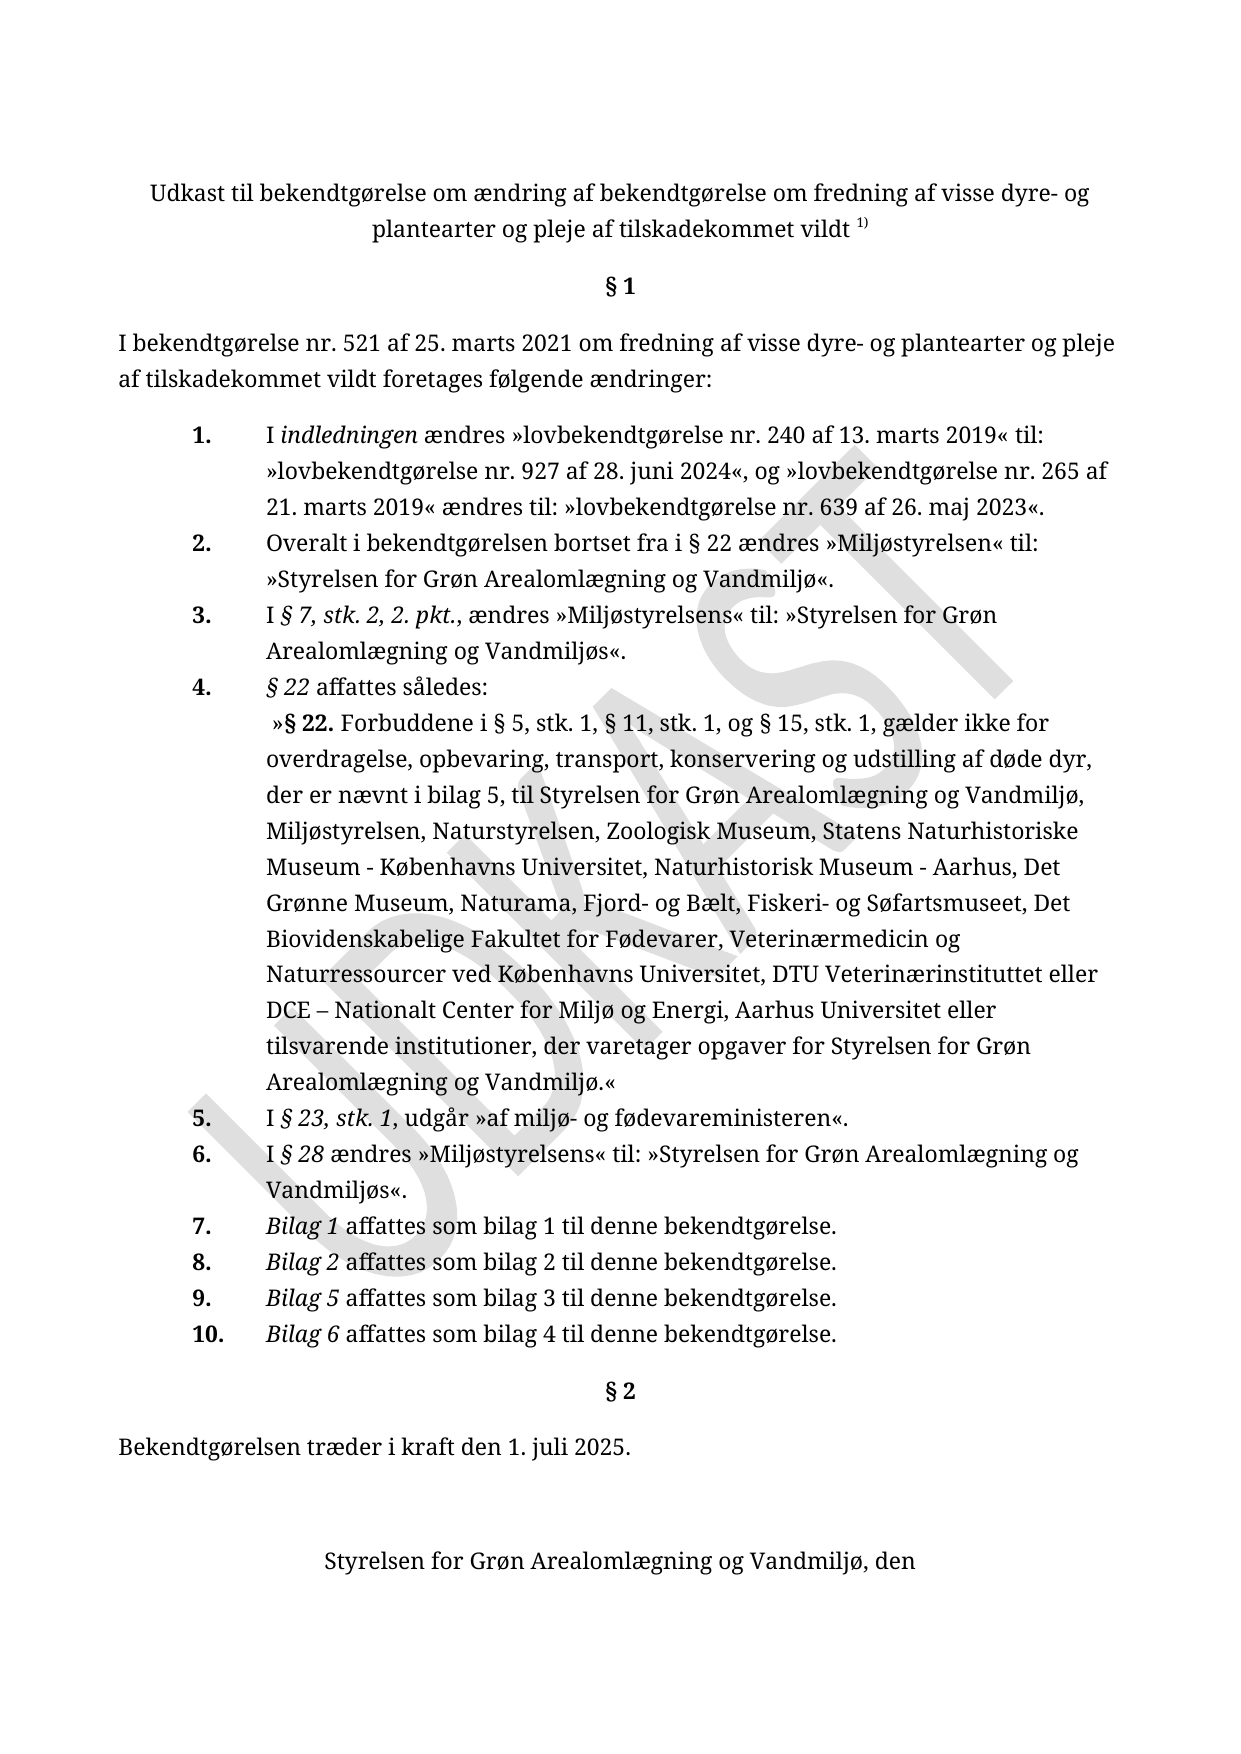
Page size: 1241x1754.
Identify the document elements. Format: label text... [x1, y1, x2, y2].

list § 22 affattes således: [192, 671, 1122, 702]
text § 1 [118, 270, 1122, 301]
text Styrelsen for Grøn Arealomlægning og Vandmiljø, den [118, 1545, 1122, 1576]
text Bekendtgørelsen træder i kraft den 1. juli 2025. [118, 1431, 1122, 1463]
list I § 23, stk. 1, udgår »af miljø- og fødevareministeren«. [192, 1102, 1122, 1133]
text § 2 [118, 1374, 1122, 1406]
list Overalt i bekendtgørelsen bortset fra i § 22 ændres »Miljøstyrelsen« til: »Styrelsen for Grøn Arealomlægning og Vandmiljø«. [192, 527, 1122, 594]
list »§ 22. Forbuddene i § 5, stk. 1, § 11, stk. 1, og § 15, stk. 1, gælder ikke for overdragelse, opbevaring, transport, konservering og udstilling af døde dyr, der er nævnt i bilag 5, til Styrelsen for Grøn Arealomlægning og Vandmiljø, Miljøstyrelsen, Naturstyrelsen, Zoologisk Museum, Statens Naturhistoriske Museum - Københavns Universitet, Naturhistorisk Museum - Aarhus, Det Grønne Museum, Naturama, Fjord- og Bælt, Fiskeri- og Søfartsmuseet, Det Biovidenskabelige Fakultet for Fødevarer, Veterinærmedicin og Naturressourcer ved Københavns Universitet, DTU Veterinærinstituttet eller DCE – Nationalt Center for Miljø og Energi, Aarhus Universitet eller tilsvarende institutioner, der varetager opgaver for Styrelsen for Grøn Arealomlægning og Vandmiljø.« [266, 707, 1122, 1097]
list Bilag 1 affattes som bilag 1 til denne bekendtgørelse. [192, 1210, 1122, 1241]
text I bekendtgørelse nr. 521 af 25. marts 2021 om fredning af visse dyre- og plantearter og pleje af tilskadekommet vildt foretages følgende ændringer: [118, 327, 1122, 394]
list I § 28 ændres »Miljøstyrelsens« til: »Styrelsen for Grøn Arealomlægning og Vandmiljøs«. [192, 1138, 1122, 1205]
list Bilag 6 affattes som bilag 4 til denne bekendtgørelse. [192, 1318, 1122, 1349]
list Bilag 2 affattes som bilag 2 til denne bekendtgørelse. [192, 1246, 1122, 1277]
list I § 7, stk. 2, 2. pkt., ændres »Miljøstyrelsens« til: »Styrelsen for Grøn Arealomlægning og Vandmiljøs«. [192, 599, 1122, 666]
list Bilag 5 affattes som bilag 3 til denne bekendtgørelse. [192, 1282, 1122, 1313]
list I indledningen ændres »lovbekendtgørelse nr. 240 af 13. marts 2019« til: »lovbekendtgørelse nr. 927 af 28. juni 2024«, og »lovbekendtgørelse nr. 265 af 21. marts 2019« ændres til: »lovbekendtgørelse nr. 639 af 26. maj 2023«. [192, 419, 1122, 522]
text Udkast til bekendtgørelse om ændring af bekendtgørelse om fredning af visse dyre- og plantearter og pleje af tilskadekommet vildt 1) [118, 177, 1122, 244]
